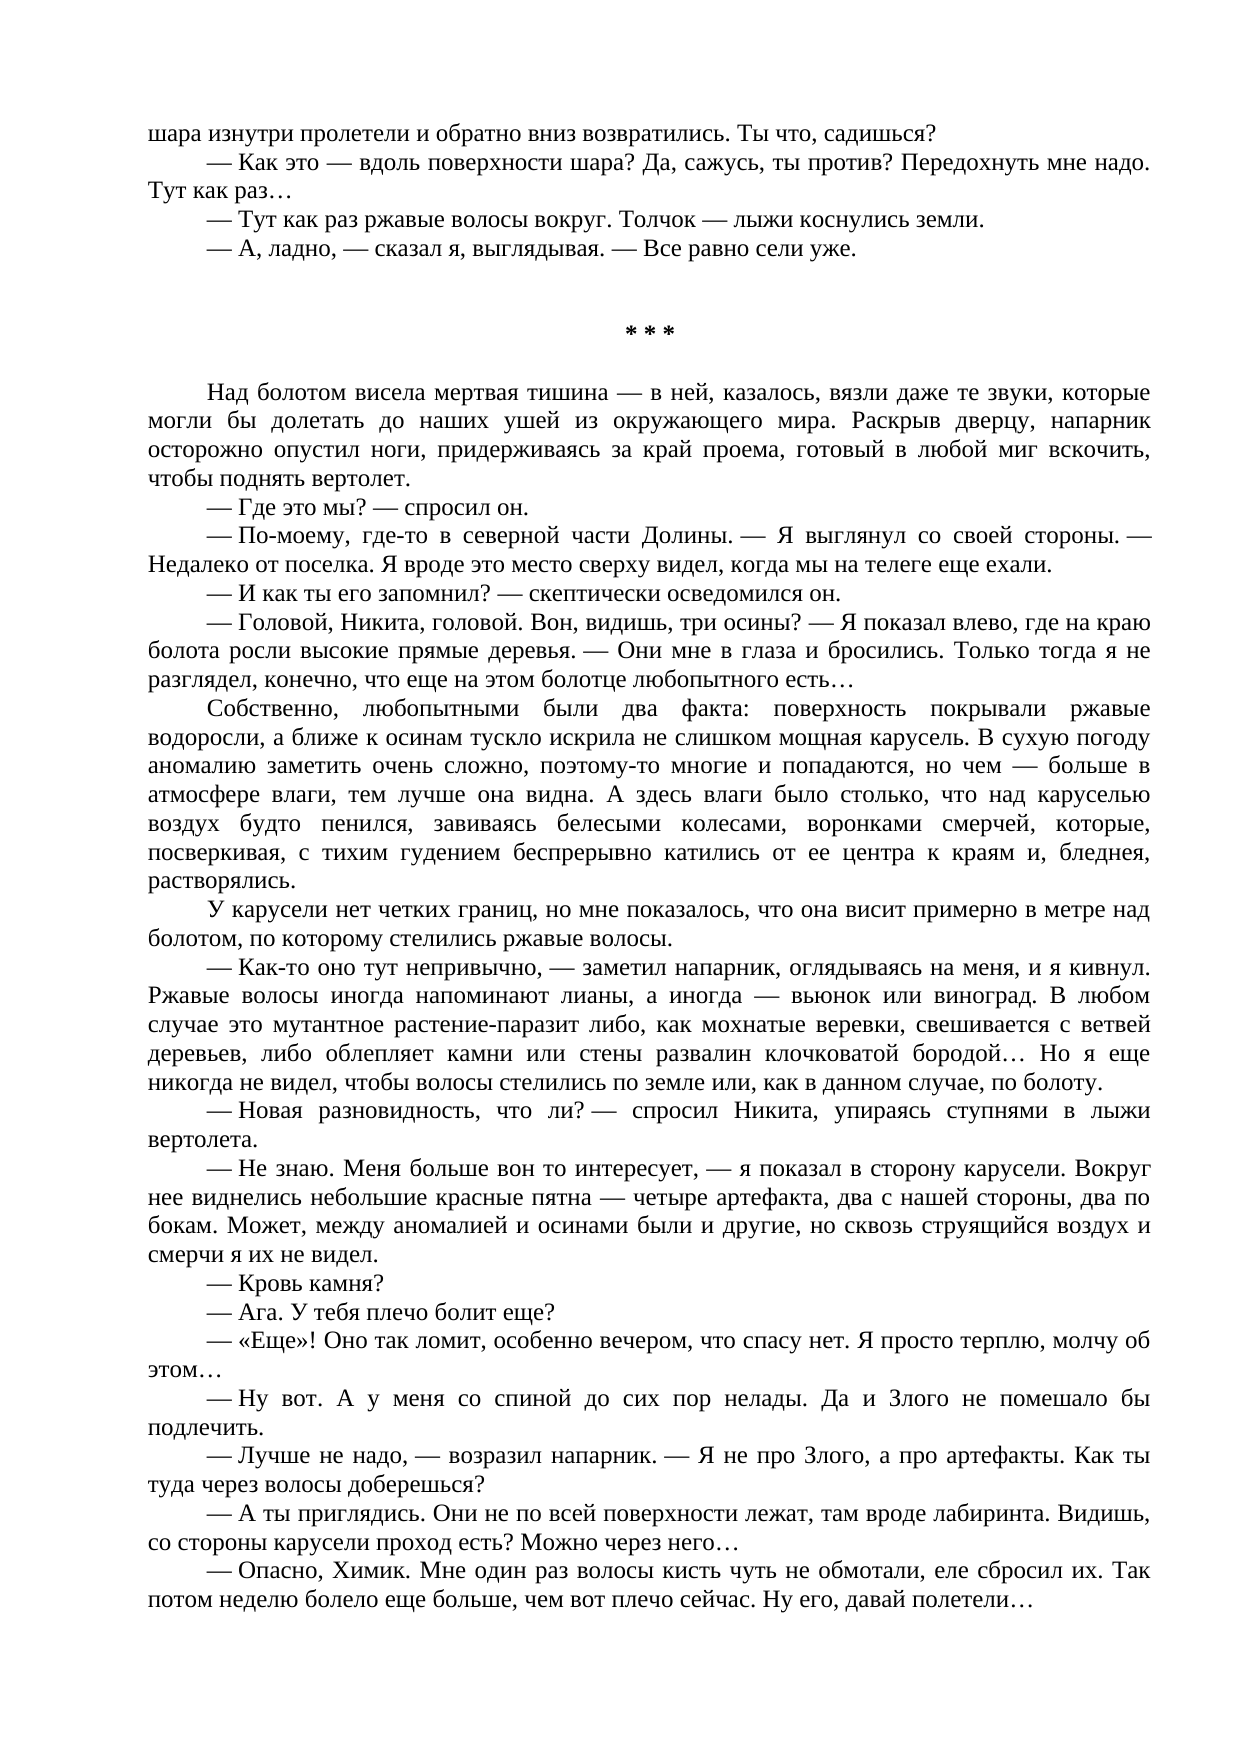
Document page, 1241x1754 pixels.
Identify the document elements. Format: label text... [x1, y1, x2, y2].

text — Ага. У тебя плечо болит еще? [148, 1297, 1152, 1326]
text — И как ты его запомнил? — скептически осведомился он. [148, 578, 1152, 607]
text — Где это мы? — спросил он. [148, 492, 1152, 521]
text — Ну вот. А у меня со спиной до сих пор нелады. Да и Злого не помешало бы подлечить. [148, 1383, 1152, 1441]
text Собственно, любопытными были два факта: поверхность покрывали ржавые водоросли, а ближе к осинам тускло искрила не слишком мощная карусель. В сухую погоду аномалию заметить очень сложно, поэтому-то многие и попадаются, но чем — больше в атмосфере влаги, тем лучше она видна. А здесь влаги было столько, что над каруселью воздух будто пенился, завиваясь белесыми колесами, воронками смерчей, которые, посверкивая, с тихим гудением беспрерывно катились от ее центра к краям и, бледнея, растворялись. [148, 693, 1152, 894]
text — Опасно, Химик. Мне один раз волосы кисть чуть не обмотали, еле сбросил их. Так потом неделю болело еще больше, чем вот плечо сейчас. Ну его, давай полетели… [148, 1556, 1152, 1613]
text — Тут как раз ржавые волосы вокруг. Толчок — лыжи коснулись земли. [148, 204, 1152, 233]
text — Новая разновидность, что ли? — спросил Никита, упираясь ступнями в лыжи вертолета. [148, 1096, 1152, 1153]
text — А, ладно, — сказал я, выглядывая. — Все равно сели уже. [148, 233, 1152, 262]
text — Как это — вдоль поверхности шара? Да, сажусь, ты против? Передохнуть мне надо. Тут как раз… [148, 147, 1152, 204]
text — А ты приглядись. Они не по всей поверхности лежат, там вроде лабиринта. Видишь, со стороны карусели проход есть? Можно через него… [148, 1498, 1152, 1556]
text — «Еще»! Оно так ломит, особенно вечером, что спасу нет. Я просто терплю, молчу об этом… [148, 1326, 1152, 1383]
text — Лучше не надо, — возразил напарник. — Я не про Злого, а про артефакты. Как ты туда через волосы доберешься? [148, 1441, 1152, 1498]
text — Головой, Никита, головой. Вон, видишь, три осины? — Я показал влево, где на краю болота росли высокие прямые деревья. — Они мне в глаза и бросились. Только тогда я не разглядел, конечно, что еще на этом болотце любопытного есть… [148, 607, 1152, 693]
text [148, 118, 1152, 147]
text У карусели нет четких границ, но мне показалось, что она висит примерно в метре над болотом, по которому стелились ржавые волосы. [148, 894, 1152, 952]
subtitle * * * [148, 319, 1152, 348]
text — Кровь камня? [148, 1268, 1152, 1297]
text — По-моему, где-то в северной части Долины. — Я выглянул со своей стороны. — Недалеко от поселка. Я вроде это место сверху видел, когда мы на телеге еще ехали. [148, 521, 1152, 578]
text — Как-то оно тут непривычно, — заметил напарник, оглядываясь на меня, и я кивнул. Ржавые волосы иногда напоминают лианы, а иногда — вьюнок или виноград. В любом случае это мутантное растение-паразит либо, как мохнатые веревки, свешивается с ветвей деревьев, либо облепляет камни или стены развалин клочковатой бородой… Но я еще никогда не видел, чтобы волосы стелились по земле или, как в данном случае, по болоту. [148, 952, 1152, 1096]
text — Не знаю. Меня больше вон то интересует, — я показал в сторону карусели. Вокруг нее виднелись небольшие красные пятна — четыре артефакта, два с нашей стороны, два по бокам. Может, между аномалией и осинами были и другие, но сквозь струящийся воздух и смерчи я их не видел. [148, 1153, 1152, 1268]
text Над болотом висела мертвая тишина — в ней, казалось, вязли даже те звуки, которые могли бы долетать до наших ушей из окружающего мира. Раскрыв дверцу, напарник осторожно опустил ноги, придерживаясь за край проема, готовый в любой миг вскочить, чтобы поднять вертолет. [148, 377, 1152, 492]
